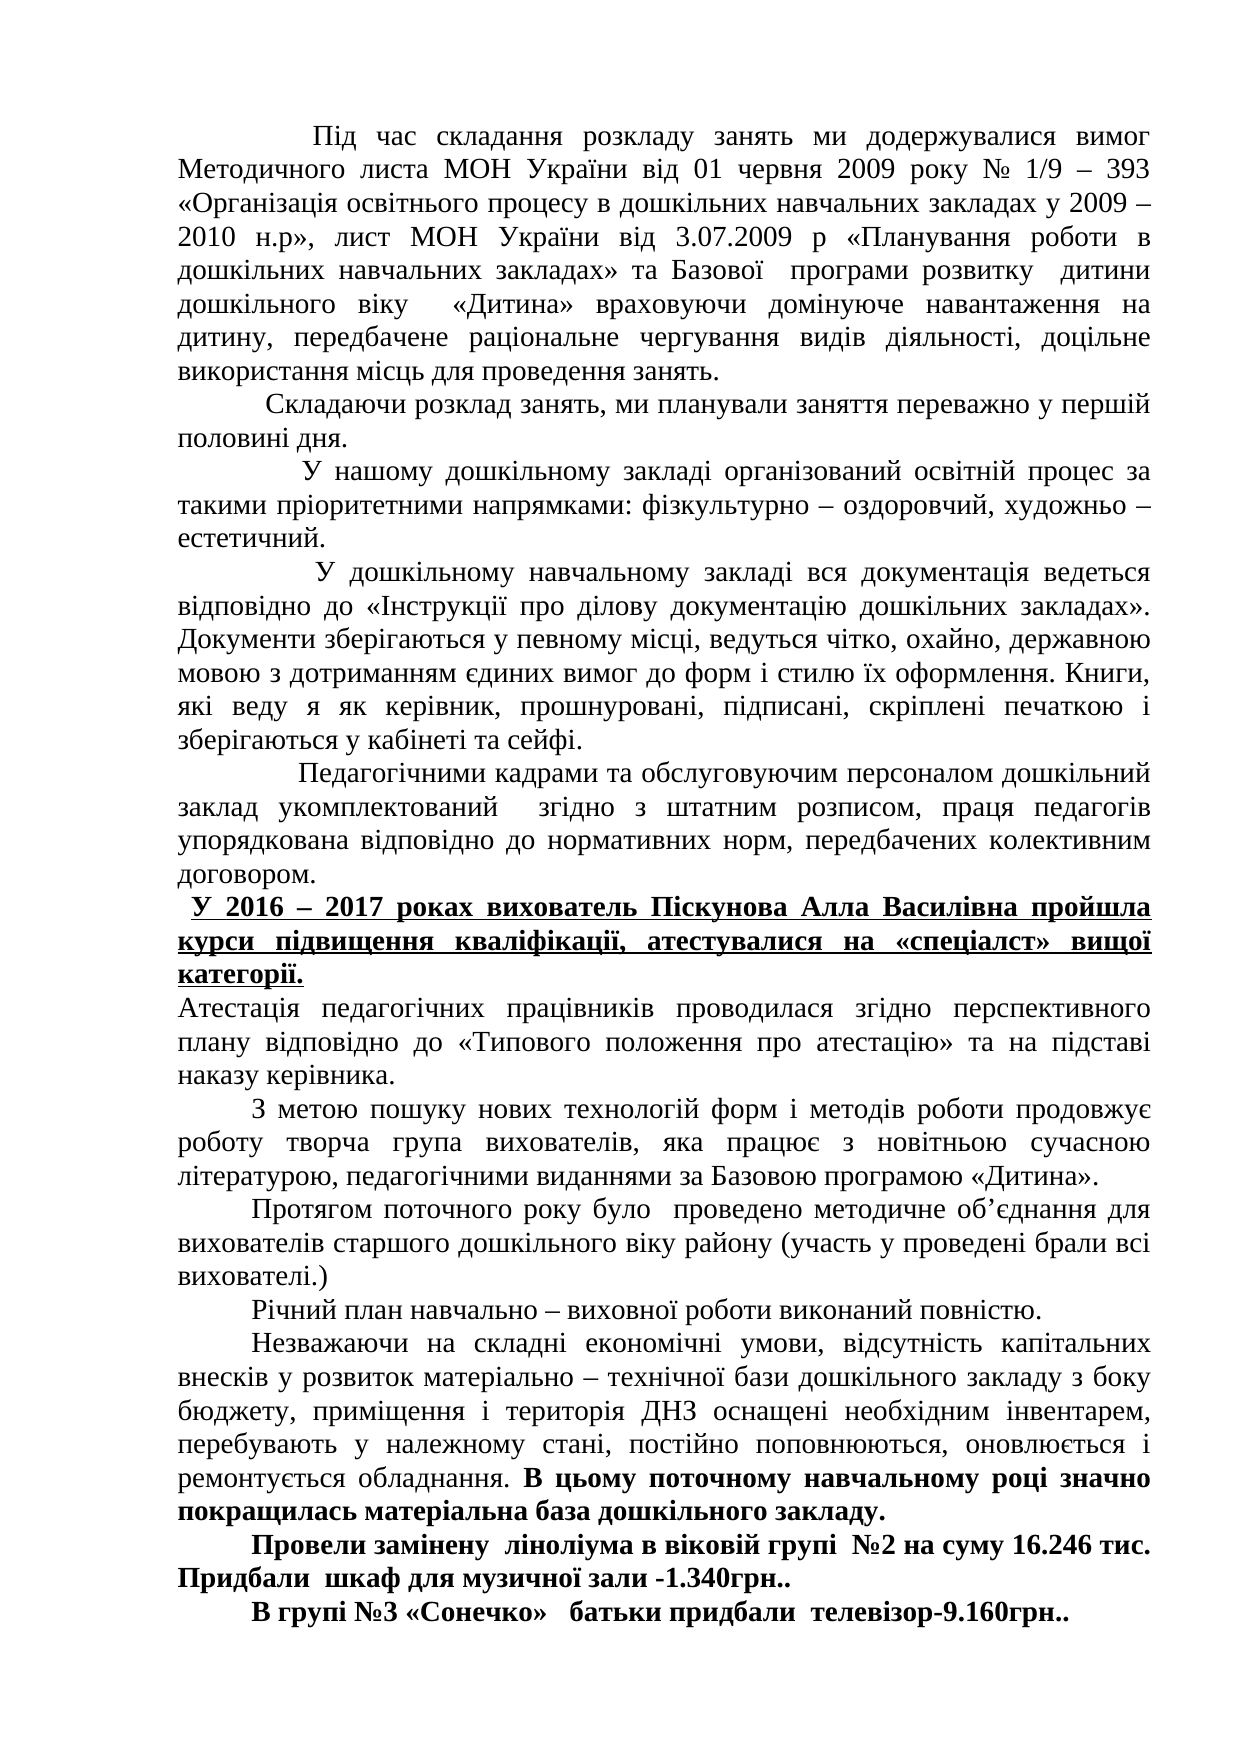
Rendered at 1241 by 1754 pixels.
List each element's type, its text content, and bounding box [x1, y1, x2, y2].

text В групі №3 «Сонечко» батьки придбали телевізор-9.160грн.. [177, 1594, 1152, 1627]
text Складаючи розклад занять, ми планували заняття переважно у першій половині дня. [177, 386, 1152, 453]
text З метою пошуку нових технологій форм і методів роботи продовжує роботу творча група вихователів, яка працює з новітньою сучасною літературою, педагогічними виданнями за Базовою програмою «Дитина». [177, 1091, 1152, 1191]
text Педагогічними кадрами та обслуговуючим персоналом дошкільний заклад укомплектований згідно з штатним розписом, праця педагогів упорядкована відповідно до нормативних норм, передбачених колективним договором. [177, 755, 1152, 889]
text Річний план навчально – виховної роботи виконаний повністю. [177, 1292, 1152, 1326]
text Провели замінену ліноліума в віковій групі №2 на суму 16.246 тис. Придбали шкаф для музичної зали -1.340грн.. [177, 1527, 1152, 1594]
text У 2016 – 2017 роках вихователь Піскунова Алла Василівна пройшла курси підвищення кваліфікації, атестувалися на «спеціалст» вищої категорії. [177, 953, 1152, 990]
text Атестація педагогічних працівників проводилася згідно перспективного плану відповідно до «Типового положення про атестацію» та на підставі наказу керівника. [177, 990, 1152, 1091]
text У нашому дошкільному закладі організований освітній процес за такими пріоритетними напрямками: фізкультурно – оздоровчий, художньо – естетичний. [177, 453, 1152, 554]
text Протягом поточного року було проведено методичне об’єднання для вихователів старшого дошкільного віку району (участь у проведені брали всі вихователі.) [177, 1191, 1152, 1292]
text У 2016 – 2017 роках вихователь Піскунова Алла Василівна пройшла курси підвищення кваліфікації, атестувалися на «спеціалст» вищої категорії. [177, 889, 1152, 952]
text Незважаючи на складні економічні умови, відсутність капітальних внесків у розвиток матеріально – технічної бази дошкільного закладу з боку бюджету, приміщення і територія ДНЗ оснащені необхідним інвентарем, перебувають у належному стані, постійно поповнюються, оновлюється і ремонтується обладнання. В цьому поточному навчальному році значно покращилась матеріальна база дошкільного закладу. [177, 1326, 1152, 1527]
text У дошкільному навчальному закладі вся документація ведеться відповідно до «Інструкції про ділову документацію дошкільних закладах». Документи зберігаються у певному місці, ведуться чітко, охайно, державною мовою з дотриманням єдиних вимог до форм і стилю їх оформлення. Книги, які веду я як керівник, прошнуровані, підписані, скріплені печаткою і зберігаються у кабінеті та сейфі. [177, 554, 1152, 755]
text Під час складання розкладу занять ми додержувалися вимог Методичного листа МОН України від 01 червня 2009 року № 1/9 – 393 «Організація освітнього процесу в дошкільних навчальних закладах у 2009 – 2010 н.р», лист МОН України від 3.07.2009 р «Планування роботи в дошкільних навчальних закладах» та Базової програми розвитку дитини дошкільного віку «Дитина» враховуючи домінуюче навантаження на дитину, передбачене раціональне чергування видів діяльності, доцільне використання місць для проведення занять. [177, 118, 1152, 386]
